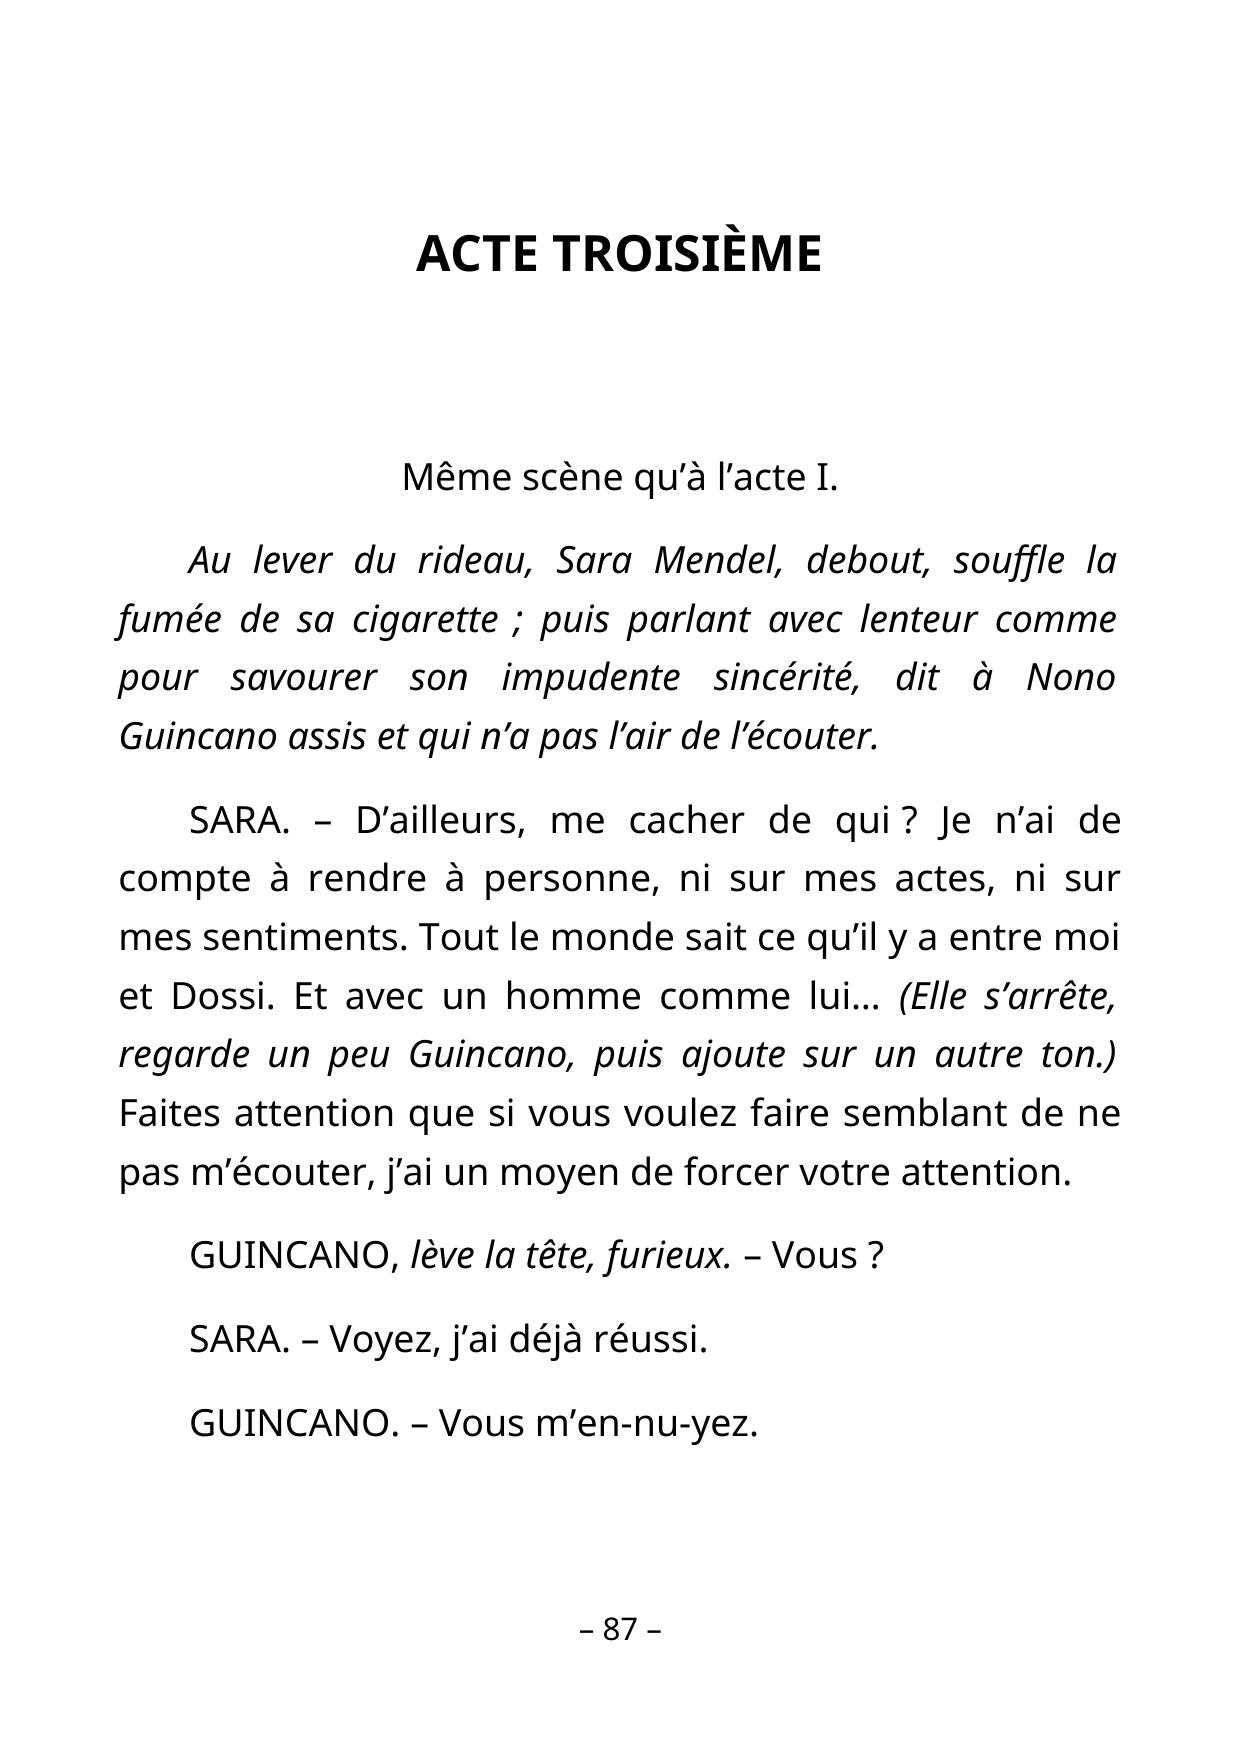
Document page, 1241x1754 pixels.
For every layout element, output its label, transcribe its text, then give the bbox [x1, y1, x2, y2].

text GUINCANO. – Vous m’en-nu-yez. [118, 1396, 1122, 1447]
text SARA. – Voyez, j’ai déjà réussi. [118, 1312, 1122, 1363]
text Même scène qu’à l’acte I. [118, 450, 1122, 501]
text SARA. – D’ailleurs, me cacher de qui ? Je n’ai de compte à rendre à personne, ni sur mes actes, ni sur mes sentiments. Tout le monde sait ce qu’il y a entre moi et Dossi. Et avec un homme comme lui… (Elle s’arrête, regarde un peu Guincano, puis ajoute sur un autre ton.) Faites attention que si vous voulez faire semblant de ne pas m’écouter, j’ai un moyen de forcer votre attention. [118, 793, 1122, 1196]
text GUINCANO, lève la tête, furieux. – Vous ? [118, 1228, 1122, 1279]
text Au lever du rideau, Sara Mendel, debout, souffle la fumée de sa cigarette ; puis parlant avec lenteur comme pour savourer son impudente sincérité, dit à Nono Guincano assis et qui n’a pas l’air de l’écouter. [118, 533, 1122, 760]
subtitle ACTE TROISIÈME [118, 218, 1122, 364]
